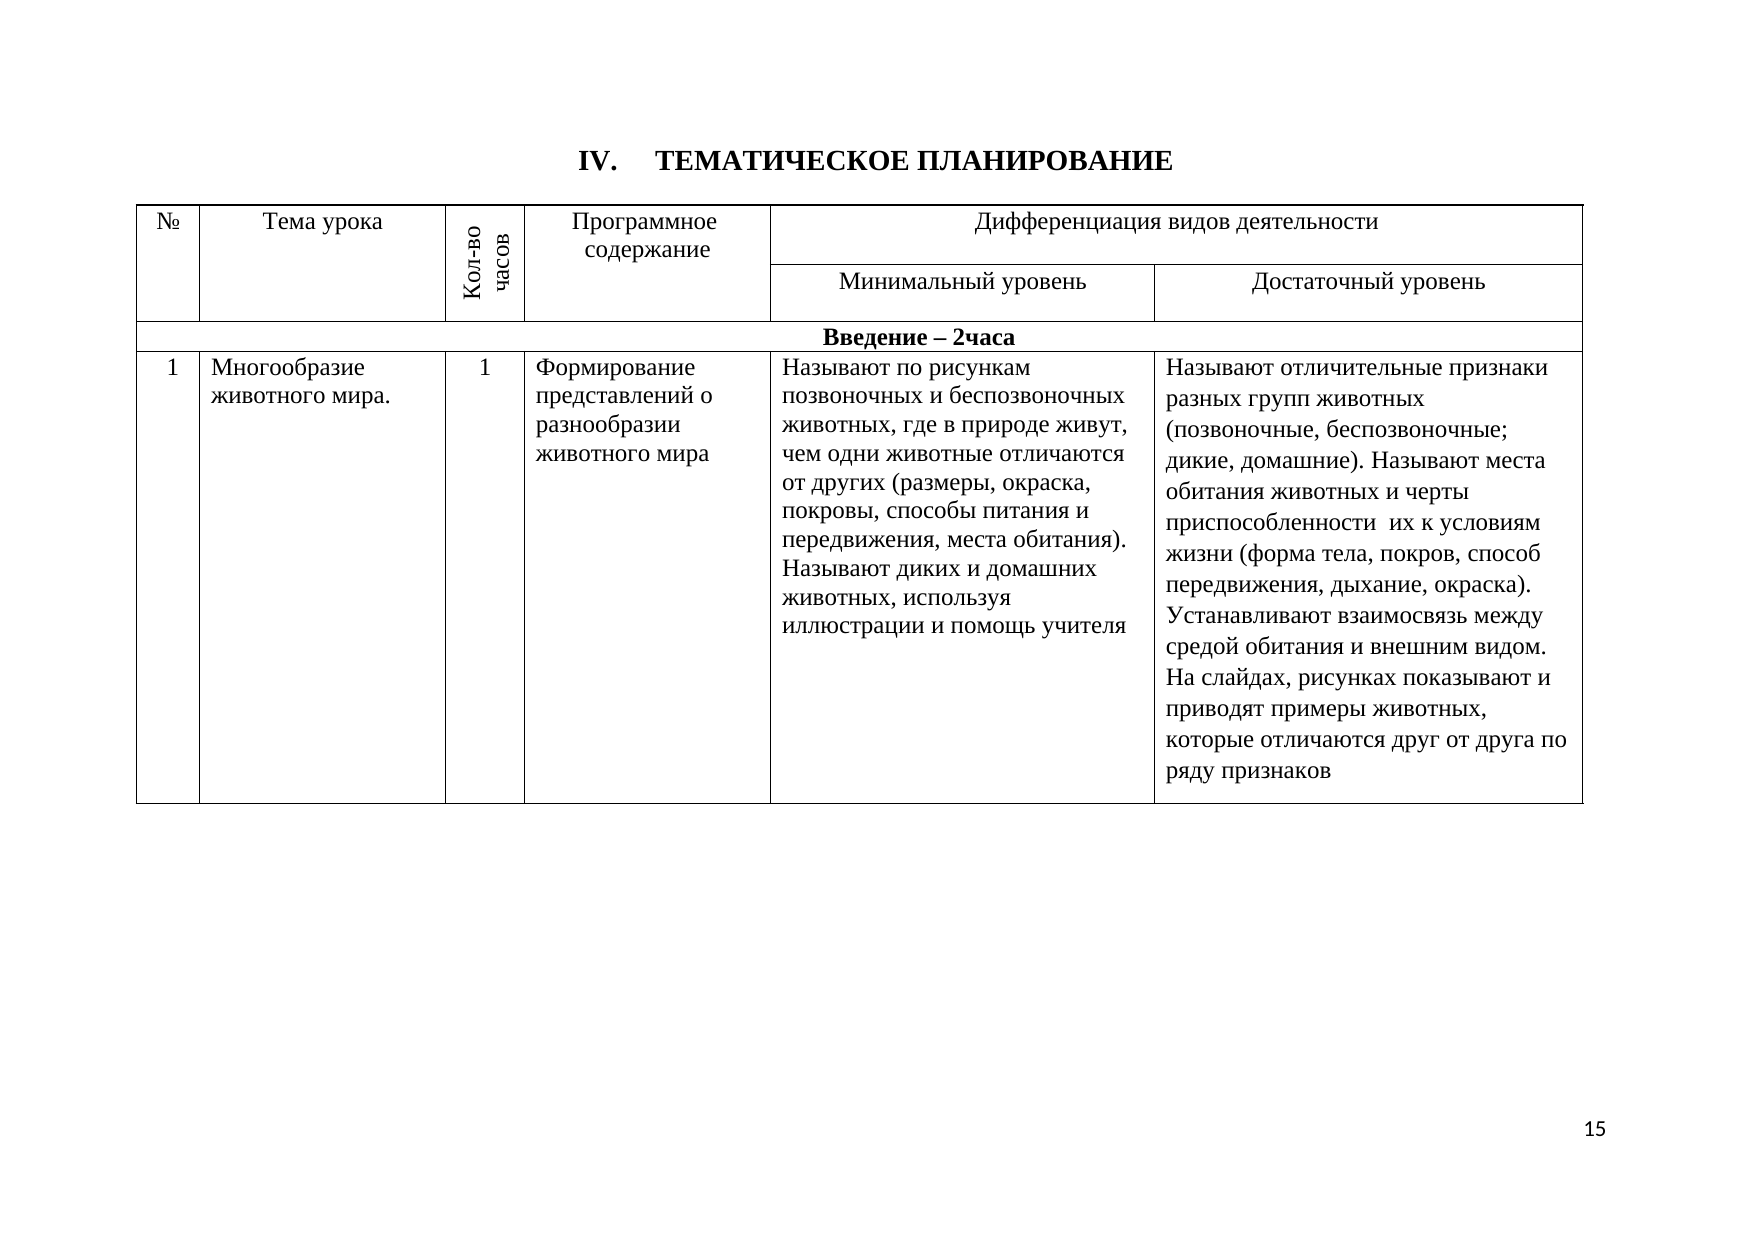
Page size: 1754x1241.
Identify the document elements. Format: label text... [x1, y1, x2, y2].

table_cell Формирование представлений о разнообразии животного мира [525, 352, 770, 803]
table_cell Минимальный уровень [771, 265, 1154, 321]
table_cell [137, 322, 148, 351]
table_cell [1571, 322, 1582, 351]
table_header Программное содержание [525, 206, 770, 321]
table_cell 1 [137, 352, 199, 803]
table_header Тема урока [200, 206, 445, 321]
table_cell 1 [446, 352, 524, 803]
table_cell Называют по рисункам позвоночных и беспозвоночных животных, где в природе живут, чем одни животные отличаются от других (размеры, окраска, покровы, способы питания и передвижения, места обитания). Называют диких и домашних животных, используя иллюстрации и помощь учителя [771, 352, 1154, 803]
table_cell Многообразие животного мира. [200, 352, 445, 803]
table_header Кол-во часов [446, 206, 524, 321]
table_cell [1154, 322, 1166, 351]
table_header Дифференциация видов деятельности [771, 206, 1582, 264]
table_header № [137, 206, 199, 321]
subtitle ТЕМАТИЧЕСКОЕ ПЛАНИРОВАНИЕ [185, 143, 1606, 177]
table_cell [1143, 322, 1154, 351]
table_cell Называют отличительные признаки разных групп животных (позвоночные, беспозвоночные; дикие, домашние). Называют места обитания животных и черты приспособленности их к условиям жизни (форма тела, покров, способ передвижения, дыхание, окраска). Устанавливают взаимосвязь между средой обитания и внешним видом. На слайдах, рисунках показывают и приводят примеры животных, которые отличаются друг от друга по ряду признаков [1155, 352, 1582, 803]
table_cell Достаточный уровень [1155, 265, 1582, 321]
